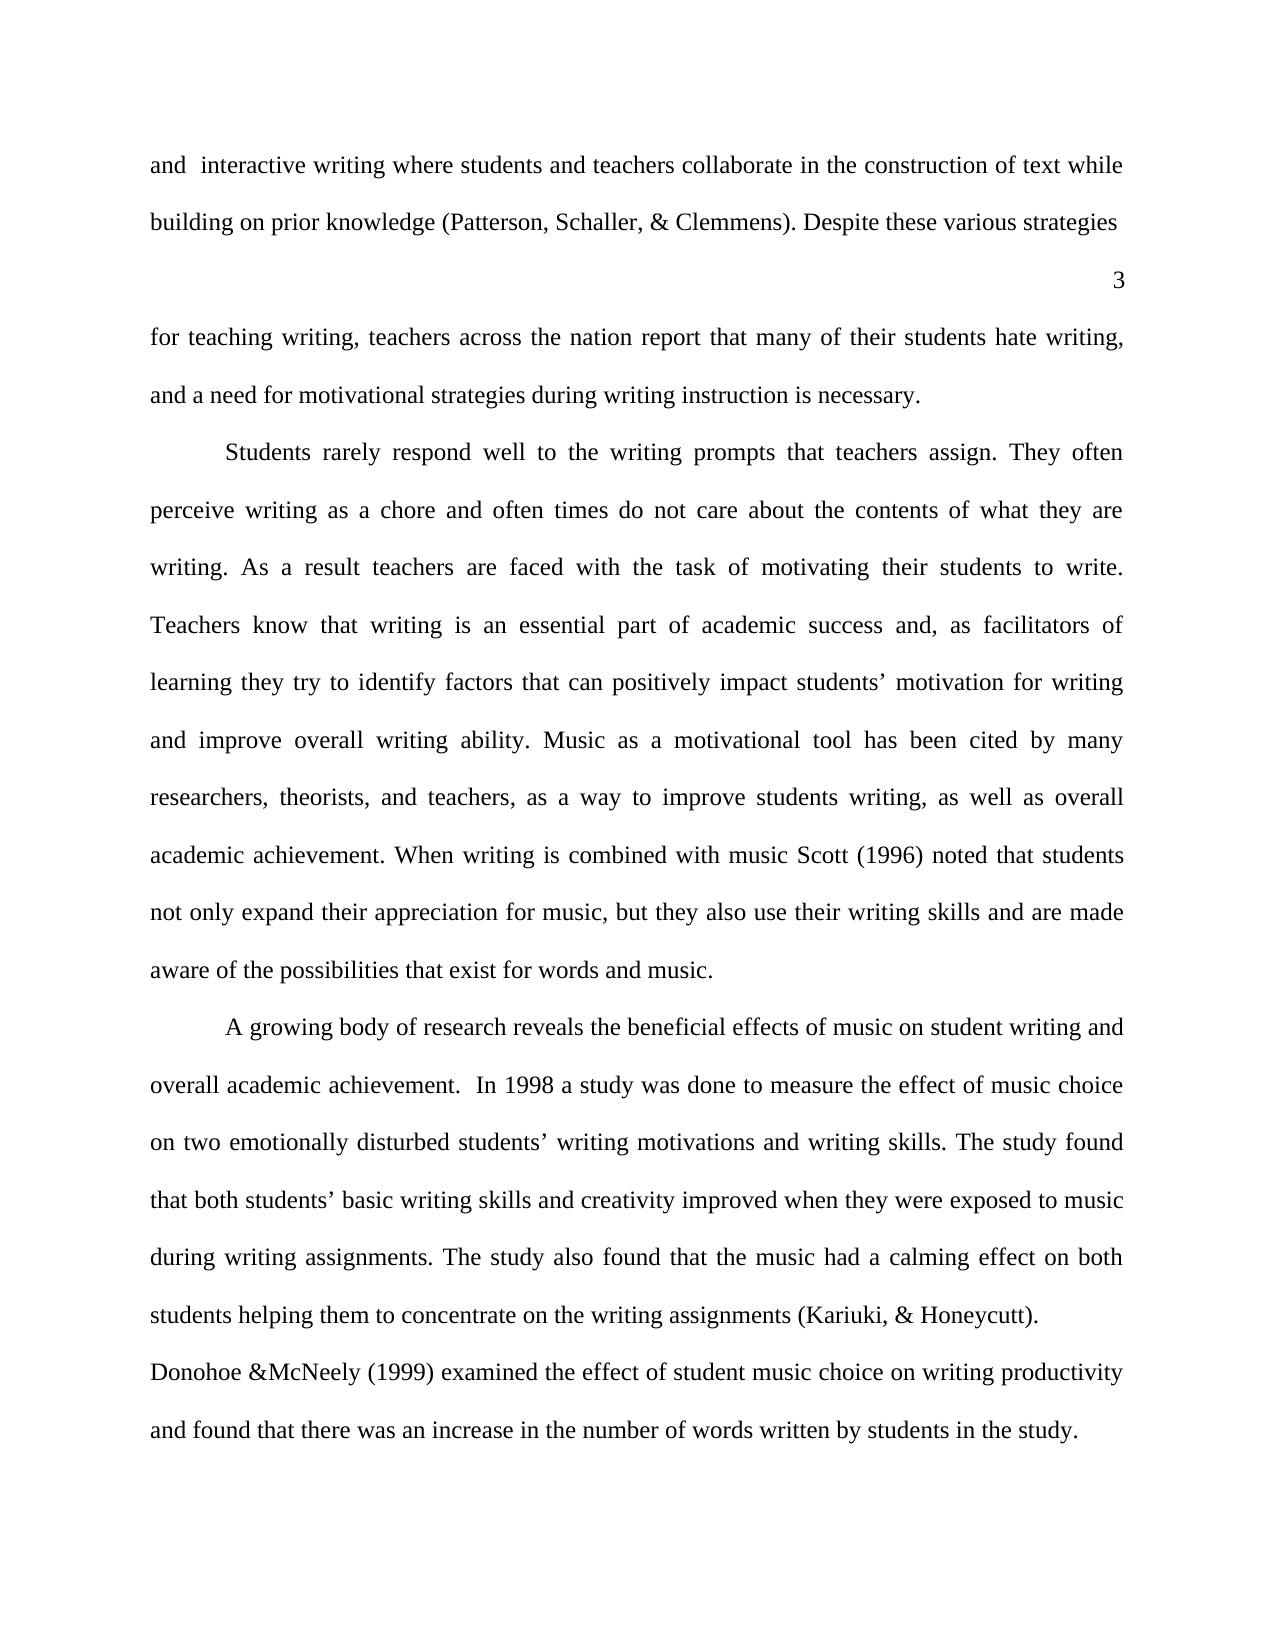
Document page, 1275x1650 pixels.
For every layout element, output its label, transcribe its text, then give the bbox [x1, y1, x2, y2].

text A growing body of research reveals the beneficial effects of music on student writing and overall academic achievement. In 1998 a study was done to measure the effect of music choice on two emotionally disturbed students’ writing motivations and writing skills. The study found that both students’ basic writing skills and creativity improved when they were exposed to music during writing assignments. The study also found that the music had a calming effect on both students helping them to concentrate on the writing assignments (Kariuki, & Honeycutt). [150, 1012, 1125, 1329]
text 3 [150, 265, 1125, 294]
text Students rarely respond well to the writing prompts that teachers assign. They often perceive writing as a chore and often times do not care about the contents of what they are writing. As a result teachers are faced with the task of motivating their students to write. Teachers know that writing is an essential part of academic success and, as facilitators of learning they try to identify factors that can positively impact students’ motivation for writing and improve overall writing ability. Music as a motivational tool has been cited by many researchers, theorists, and teachers, as a way to improve students writing, as well as overall academic achievement. When writing is combined with music Scott (1996) noted that students not only expand their appreciation for music, but they also use their writing skills and are made aware of the possibilities that exist for words and music. [150, 437, 1125, 984]
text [150, 150, 1125, 236]
text Donohoe &McNeely (1999) examined the effect of student music choice on writing productivity and found that there was an increase in the number of words written by students in the study. [150, 1357, 1125, 1444]
text for teaching writing, teachers across the nation report that many of their students hate writing, and a need for motivational strategies during writing instruction is necessary. [150, 322, 1125, 409]
